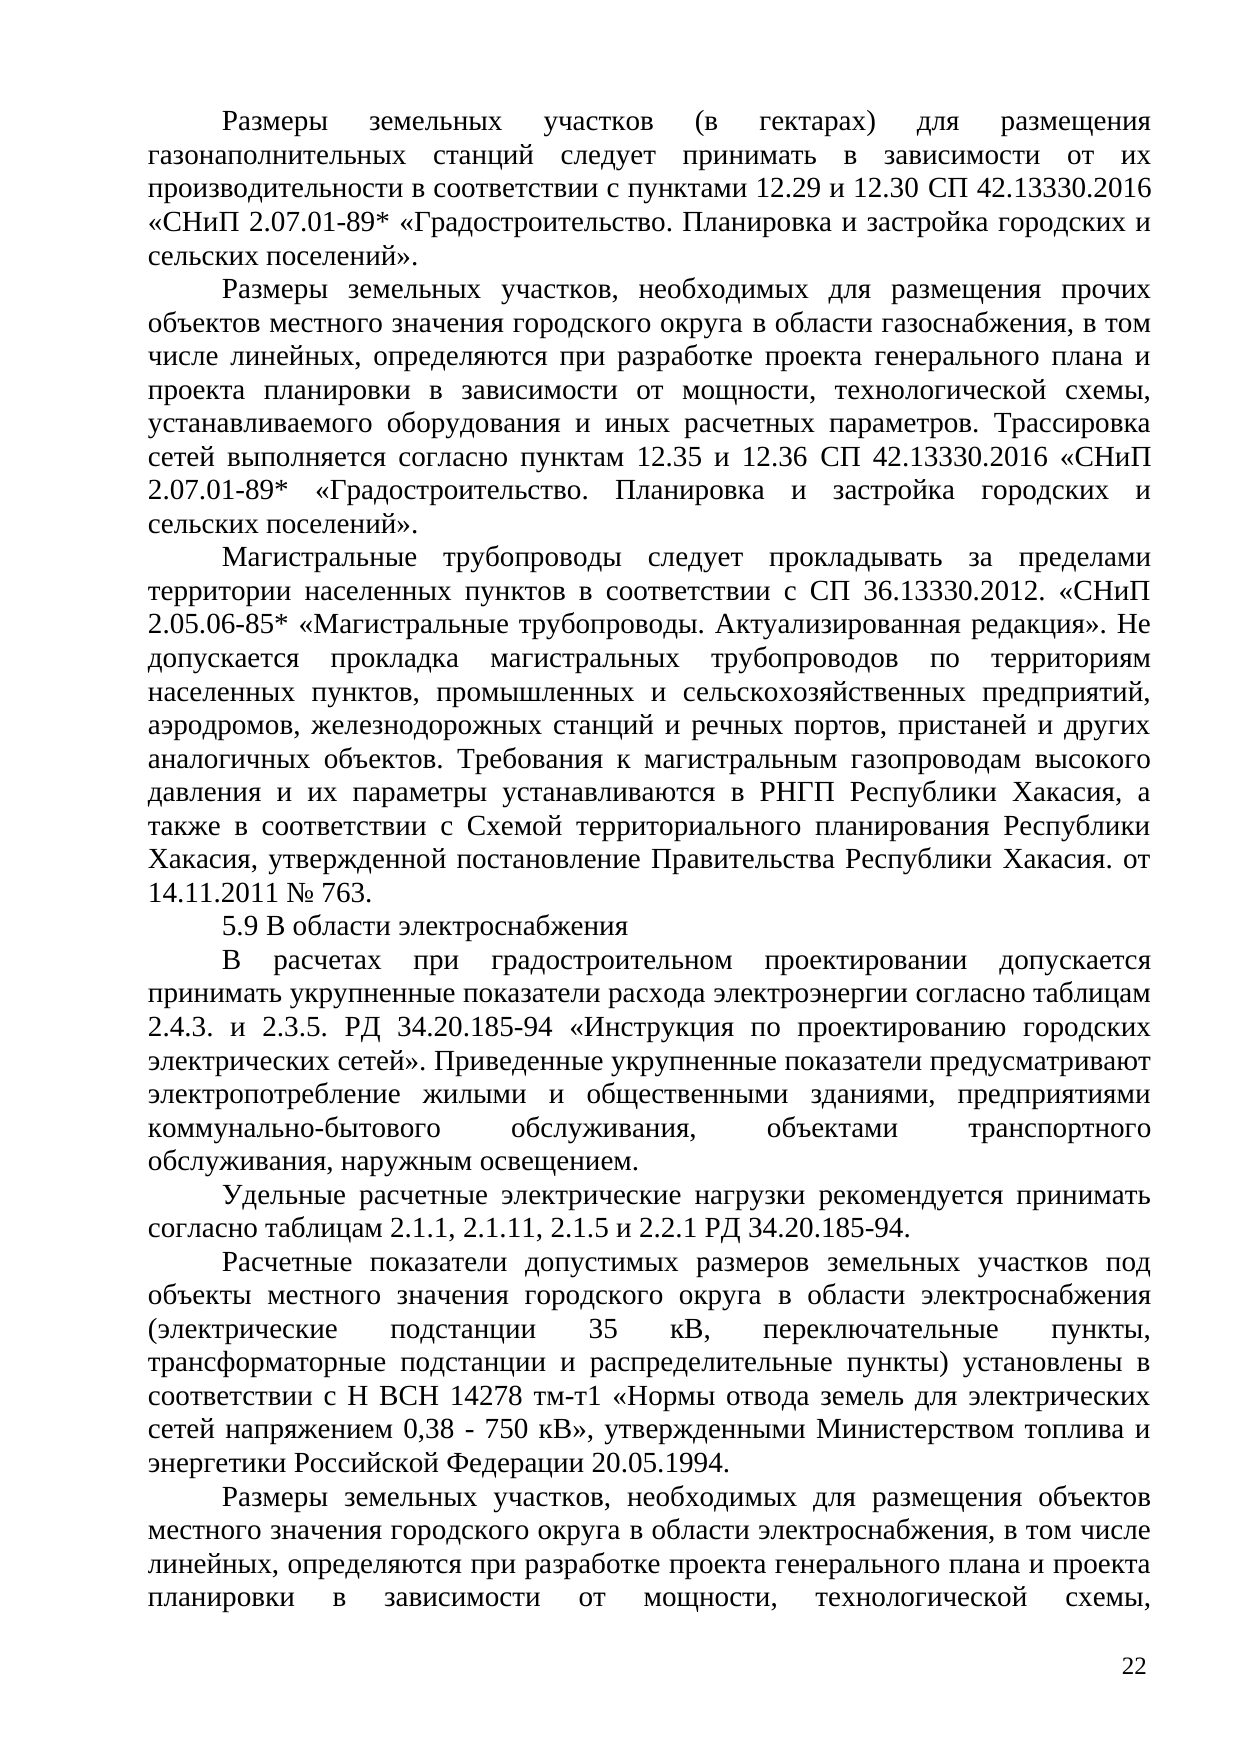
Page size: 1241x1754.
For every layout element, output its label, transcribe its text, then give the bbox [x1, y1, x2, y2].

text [148, 1479, 1152, 1613]
text Удельные расчетные электрические нагрузки рекомендуется принимать согласно таблицам 2.1.1, 2.1.11, 2.1.5 и 2.2.1 РД 34.20.185-94. [148, 1177, 1152, 1244]
text Расчетные показатели допустимых размеров земельных участков под объекты местного значения городского округа в области электроснабжения (электрические подстанции 35 кВ, переключательные пункты, трансформаторные подстанции и распределительные пункты) установлены в соответствии с Н ВСН 14278 тм-т1 «Нормы отвода земель для электрических сетей напряжением 0,38 - 750 кВ», утвержденными Министерством топлива и энергетики Российской Федерации 20.05.1994. [148, 1244, 1152, 1479]
text В расчетах при градостроительном проектировании допускается принимать укрупненные показатели расхода электроэнергии согласно таблицам 2.4.3. и 2.3.5. РД 34.20.185-94 «Инструкция по проектированию городских электрических сетей». Приведенные укрупненные показатели предусматривают электропотребление жилыми и общественными зданиями, предприятиями коммунально-бытового обслуживания, объектами транспортного обслуживания, наружным освещением. [148, 942, 1152, 1177]
text Размеры земельных участков (в гектарах) для размещения газонаполнительных станций следует принимать в зависимости от их производительности в соответствии с пунктами 12.29 и 12.30 СП 42.13330.2016 «СНиП 2.07.01-89* «Градостроительство. Планировка и застройка городских и сельских поселений». [148, 103, 1152, 271]
text Размеры земельных участков, необходимых для размещения прочих объектов местного значения городского округа в области газоснабжения, в том числе линейных, определяются при разработке проекта генерального плана и проекта планировки в зависимости от мощности, технологической схемы, устанавливаемого оборудования и иных расчетных параметров. Трассировка сетей выполняется согласно пунктам 12.35 и 12.36 СП 42.13330.2016 «СНиП 2.07.01-89* «Градостроительство. Планировка и застройка городских и сельских поселений». [148, 271, 1152, 539]
subtitle В области электроснабжения [148, 908, 1152, 942]
text Магистральные трубопроводы следует прокладывать за пределами территории населенных пунктов в соответствии с СП 36.13330.2012. «СНиП 2.05.06-85* «Магистральные трубопроводы. Актуализированная редакция». Не допускается прокладка магистральных трубопроводов по территориям населенных пунктов, промышленных и сельскохозяйственных предприятий, аэродромов, железнодорожных станций и речных портов, пристаней и других аналогичных объектов. Требования к магистральным газопроводам высокого давления и их параметры устанавливаются в РНГП Республики Хакасия, а также в соответствии с Схемой территориального планирования Республики Хакасия, утвержденной постановление Правительства Республики Хакасия. от 14.11.2011 № 763. [148, 539, 1152, 908]
